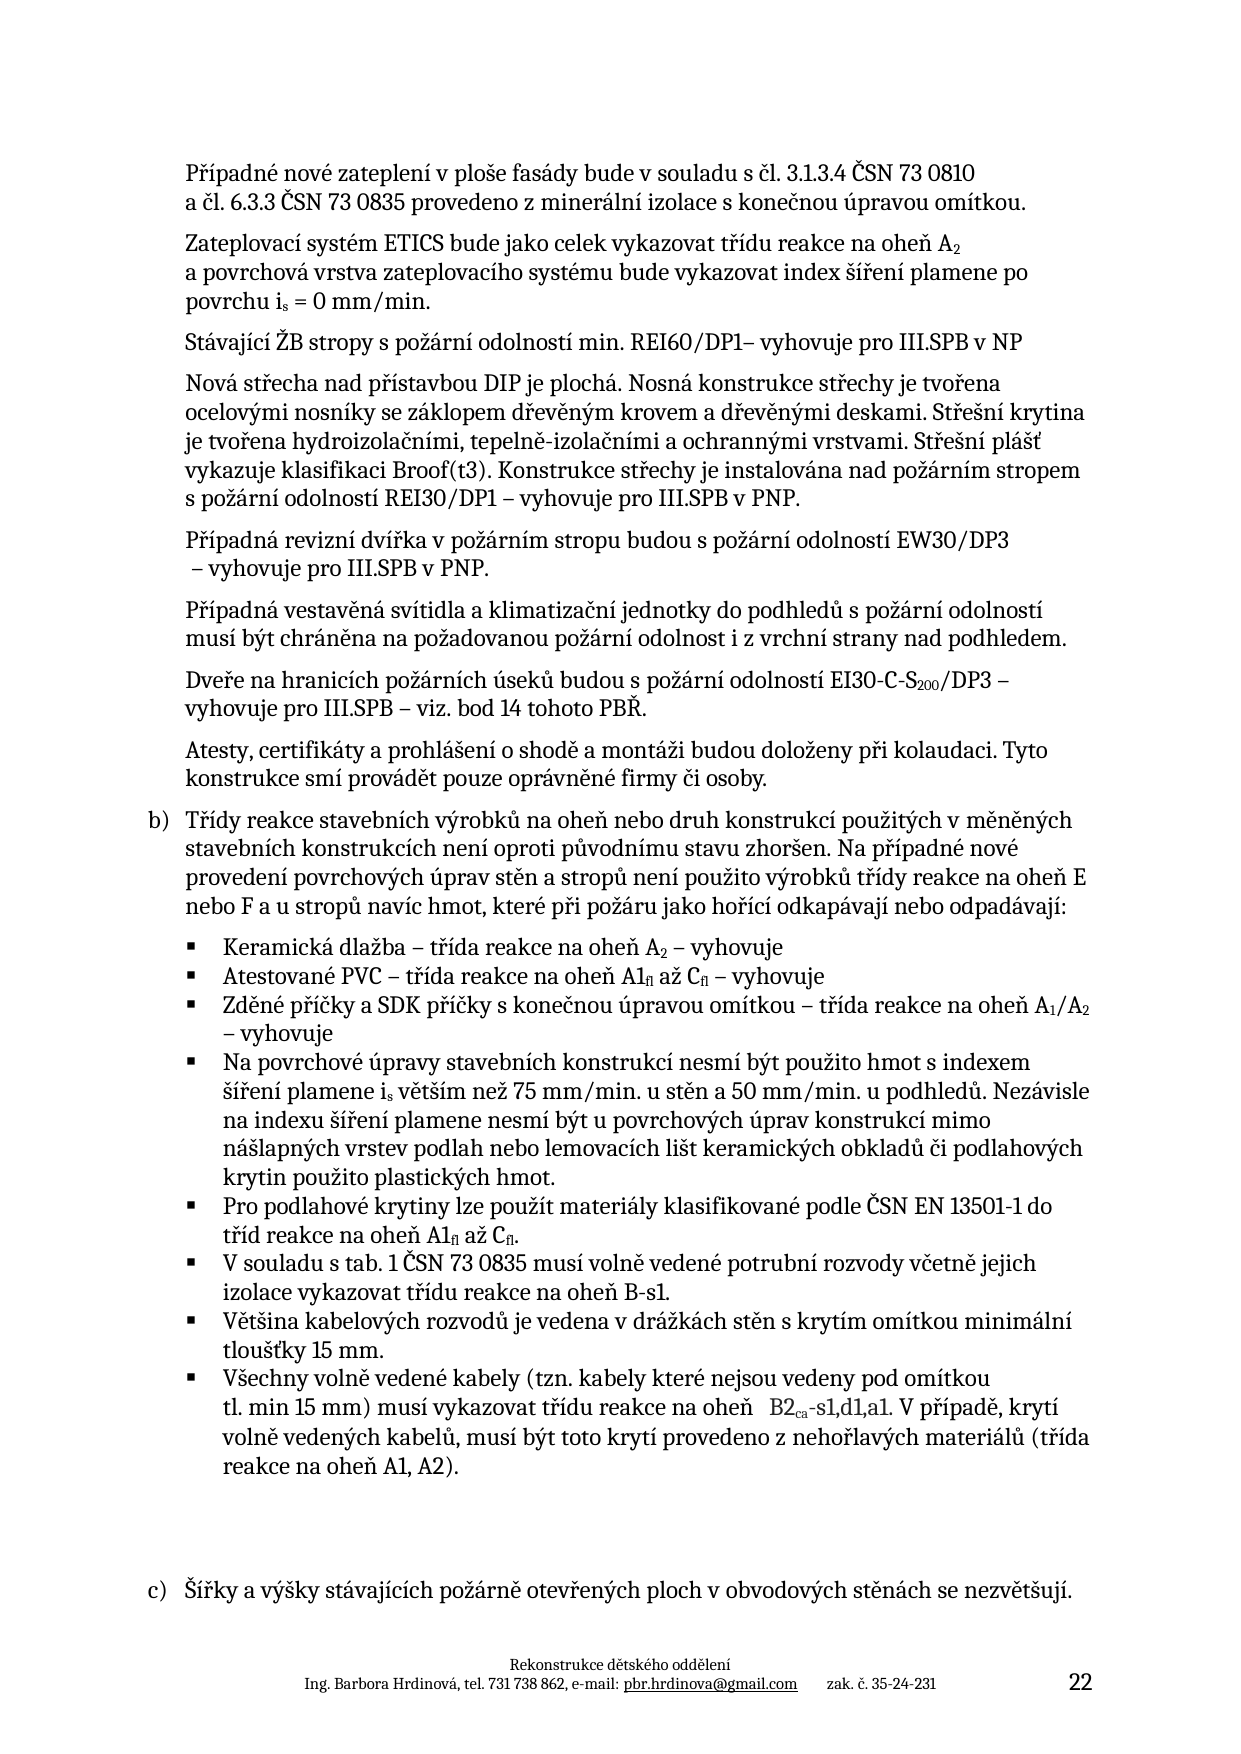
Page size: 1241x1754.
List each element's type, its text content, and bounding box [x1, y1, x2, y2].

list Zděné příčky a SDK příčky s konečnou úpravou omítkou – třída reakce na oheň A1/A2 – vyhovuje [185, 991, 1092, 1048]
list Atestované PVC – třída reakce na oheň A1fl až Cfl – vyhovuje [185, 962, 1092, 991]
list Případná vestavěná svítidla a klimatizační jednotky do podhledů s požární odolností musí být chráněna na požadovanou požární odolnost i z vrchní strany nad podhledem. [185, 596, 1092, 653]
list V souladu s tab. 1 ČSN 73 0835 musí volně vedené potrubní rozvody včetně jejich izolace vykazovat třídu reakce na oheň B-s1. [185, 1249, 1092, 1307]
list Stávající ŽB stropy s požární odolností min. REI60/DP1– vyhovuje pro III.SPB v NP [185, 328, 1092, 357]
list Většina kabelových rozvodů je vedena v drážkách stěn s krytím omítkou minimální tloušťky 15 mm. [185, 1307, 1092, 1364]
list Keramická dlažba – třída reakce na oheň A2 – vyhovuje [185, 933, 1092, 962]
list Případná revizní dvířka v požárním stropu budou s požární odolností EW30/DP3 – vyhovuje pro III.SPB v PNP. [185, 526, 1092, 583]
list Případné nové zateplení v ploše fasády bude v souladu s čl. 3.1.3.4 ČSN 73 0810 a čl. 6.3.3 ČSN 73 0835 provedeno z minerální izolace s konečnou úpravou omítkou. [185, 159, 1092, 217]
list Zateplovací systém ETICS bude jako celek vykazovat třídu reakce na oheň A2 a povrchová vrstva zateplovacího systému bude vykazovat index šíření plamene po povrchu is = 0 mm/min. [185, 229, 1092, 316]
list Na povrchové úpravy stavebních konstrukcí nesmí být použito hmot s indexem šíření plamene is větším než 75 mm/min. u stěn a 50 mm/min. u podhledů. Nezávisle na indexu šíření plamene nesmí být u povrchových úprav konstrukcí mimo nášlapných vrstev podlah nebo lemovacích lišt keramických obkladů či podlahových krytin použito plastických hmot. [185, 1048, 1092, 1192]
list Pro podlahové krytiny lze použít materiály klasifikované podle ČSN EN 13501-1 do tříd reakce na oheň A1fl až Cfl. [185, 1192, 1092, 1249]
list Třídy reakce stavebních výrobků na oheň nebo druh konstrukcí použitých v měněných stavebních konstrukcích není oproti původnímu stavu zhoršen. Na případné nové provedení povrchových úprav stěn a stropů není použito výrobků třídy reakce na oheň E nebo F a u stropů navíc hmot, které při požáru jako hořící odkapávají nebo odpadávají: [148, 806, 1092, 921]
list Všechny volně vedené kabely (tzn. kabely které nejsou vedeny pod omítkou tl. min 15 mm) musí vykazovat třídu reakce na oheň B2ca-s1,d1,a1. V případě, krytí volně vedených kabelů, musí být toto krytí provedeno z nehořlavých materiálů (třída reakce na oheň A1, A2). [185, 1364, 1092, 1481]
list Nová střecha nad přístavbou DIP je plochá. Nosná konstrukce střechy je tvořena ocelovými nosníky se záklopem dřevěným krovem a dřevěnými deskami. Střešní krytina je tvořena hydroizolačními, tepelně-izolačními a ochrannými vrstvami. Střešní plášť vykazuje klasifikaci Broof(t3). Konstrukce střechy je instalována nad požárním stropem s požární odolností REI30/DP1 – vyhovuje pro III.SPB v PNP. [185, 369, 1092, 513]
text Atesty, certifikáty a prohlášení o shodě a montáži budou doloženy při kolaudaci. Tyto konstrukce smí provádět pouze oprávněné firmy či osoby. [185, 736, 1092, 793]
list Šířky a výšky stávajících požárně otevřených ploch v obvodových stěnách se nezvětšují. [148, 1576, 1092, 1604]
list Dveře na hranicích požárních úseků budou s požární odolností EI30-C-S200/DP3 – vyhovuje pro III.SPB – viz. bod 14 tohoto PBŘ. [185, 666, 1092, 723]
